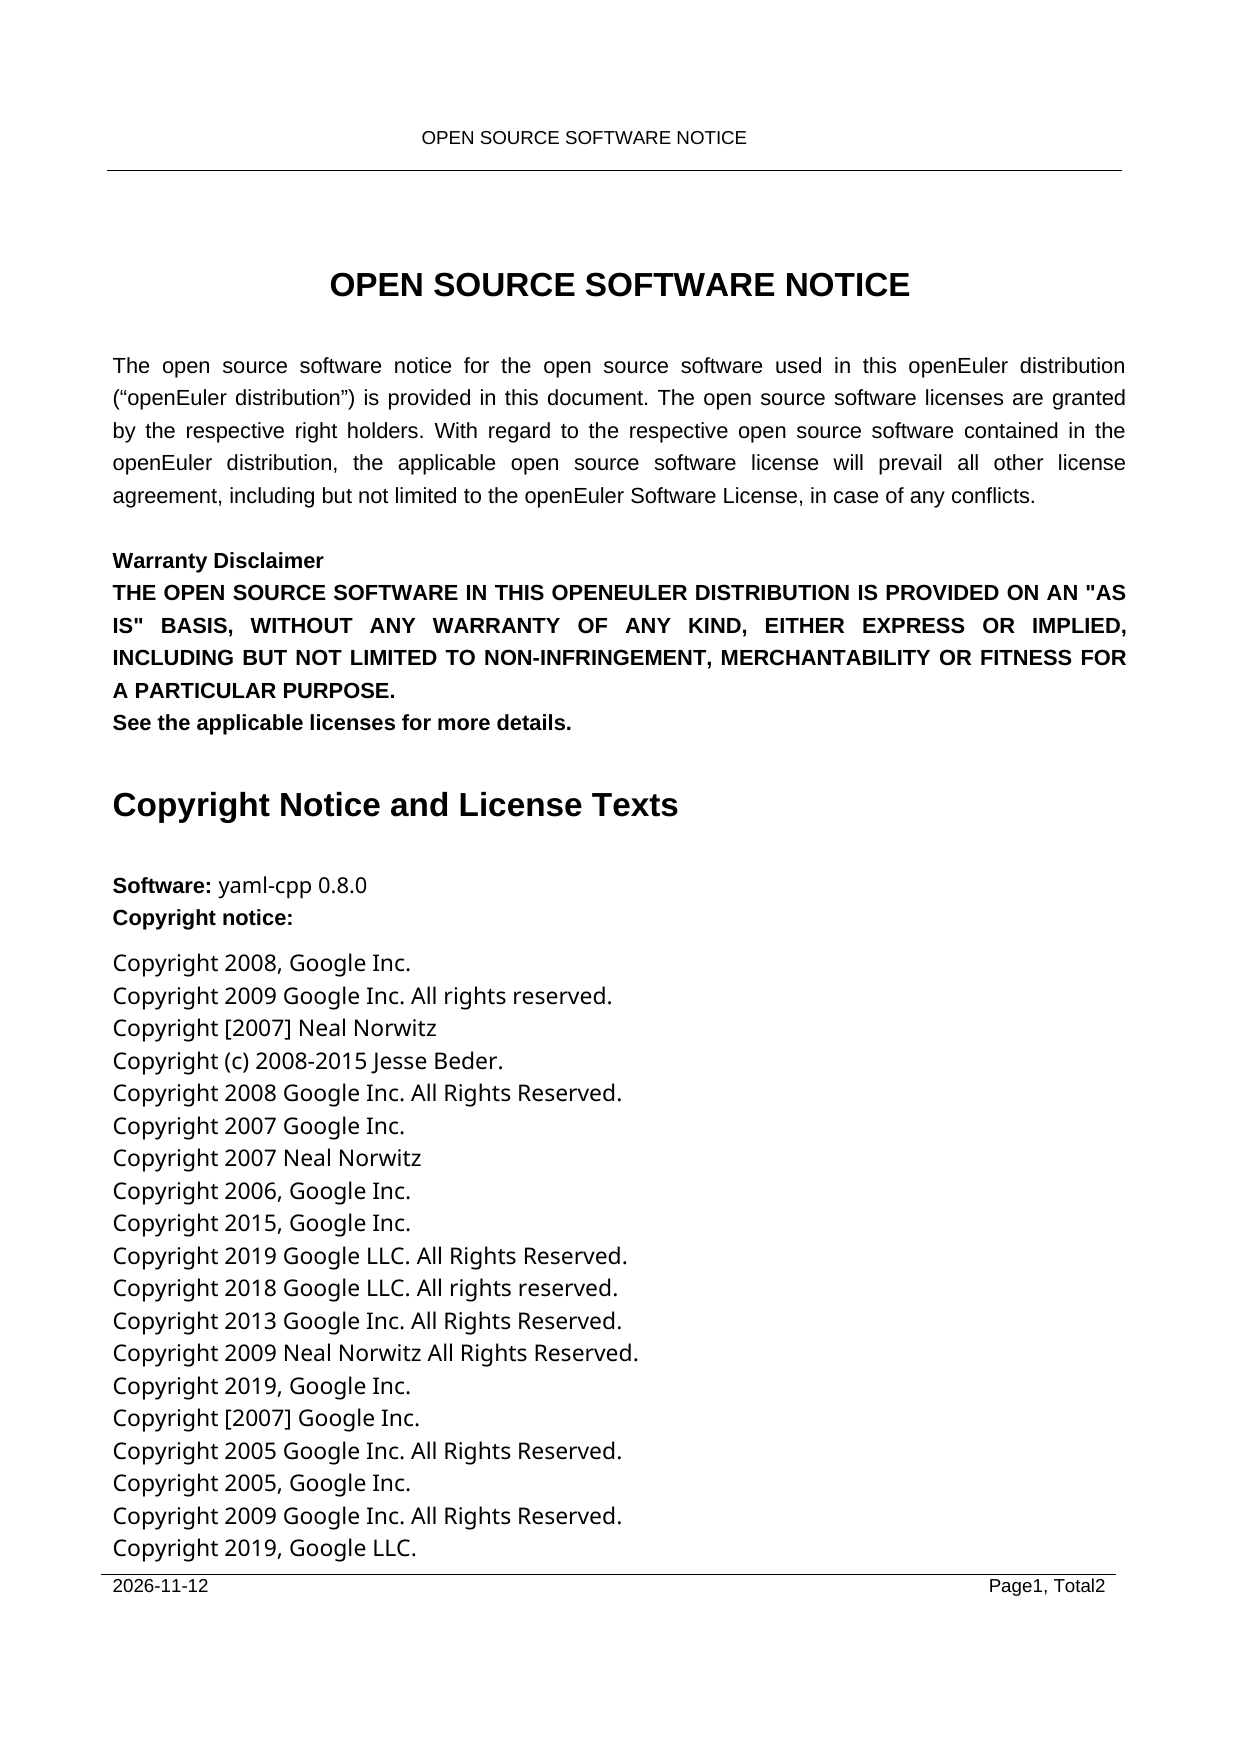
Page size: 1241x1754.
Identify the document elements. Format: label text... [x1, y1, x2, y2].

text Copyright notice: [112, 901, 1128, 934]
text The open source software notice for the open source software used in this openEuler distribution (“openEuler distribution”) is provided in this document. The open source software licenses are granted by the respective right holders. With regard to the respective open source software contained in the openEuler distribution, the applicable open source software license will prevail all other license agreement, including but not limited to the openEuler Software License, in case of any conflicts. [112, 349, 1128, 511]
title Software: yaml-cpp 0.8.0 [112, 869, 1128, 901]
text Copyright Notice and License Texts [112, 771, 1128, 836]
text OPEN SOURCE SOFTWARE NOTICE [112, 251, 1128, 316]
text Warranty Disclaimer [112, 544, 1128, 576]
text THE OPEN SOURCE SOFTWARE IN THIS OPENEULER DISTRIBUTION IS PROVIDED ON AN "AS IS" BASIS, WITHOUT ANY WARRANTY OF ANY KIND, EITHER EXPRESS OR IMPLIED, INCLUDING BUT NOT LIMITED TO NON-INFRINGEMENT, MERCHANTABILITY OR FITNESS FOR A PARTICULAR PURPOSE. See the applicable licenses for more details. [112, 576, 1128, 739]
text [112, 947, 1128, 1564]
